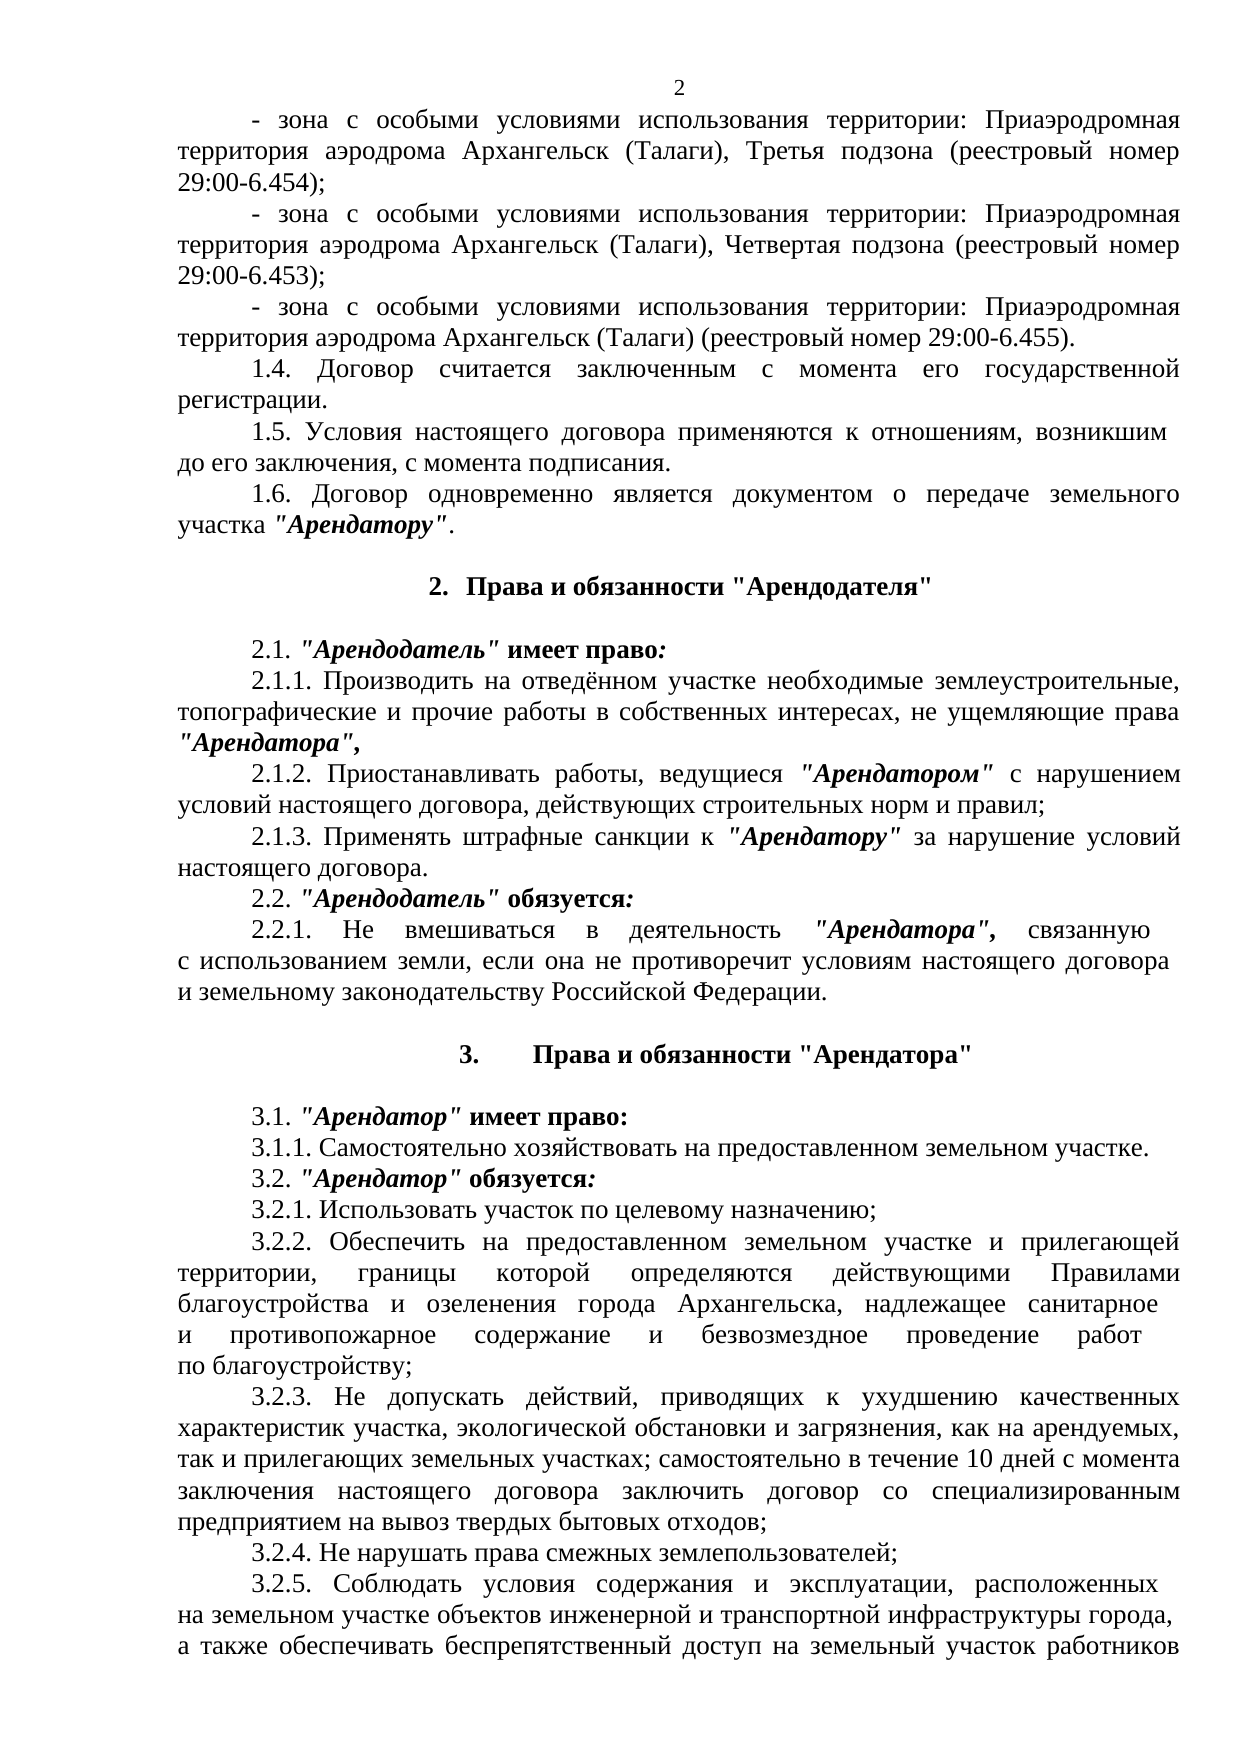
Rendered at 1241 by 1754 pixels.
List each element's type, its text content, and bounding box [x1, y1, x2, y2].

text 3.2.3. Не допускать действий, приводящих к ухудшению качественных характеристик участка, экологической обстановки и загрязнения, как на арендуемых, так и прилегающих земельных участках; самостоятельно в течение 10 дней с момента заключения настоящего договора заключить договор со специализированным предприятием на вывоз твердых бытовых отходов; [177, 1380, 1181, 1536]
text 2.2.1. Не вмешиваться в деятельность "Арендатора", связанную с использованием земли, если она не противоречит условиям настоящего договора и земельному законодательству Российской Федерации. [177, 913, 1181, 1007]
text - зона с особыми условиями использования территории: Приаэродромная территория аэродрома Архангельск (Талаги) (реестровый номер 29:00-6.455). [177, 290, 1181, 352]
text 3.1. "Арендатор" имеет право: [177, 1100, 1181, 1131]
text 1.4. Договор считается заключенным с момента его государственной регистрации. [177, 352, 1181, 415]
text 2.1.2. Приостанавливать работы, ведущиеся "Арендатором" с нарушением условий настоящего договора, действующих строительных норм и правил; [177, 757, 1181, 820]
text - зона с особыми условиями использования территории: Приаэродромная территория аэродрома Архангельск (Талаги), Третья подзона (реестровый номер 29:00-6.454); [177, 103, 1181, 197]
text 3.2.2. Обеспечить на предоставленном земельном участке и прилегающей территории, границы которой определяются действующими Правилами благоустройства и озеленения города Архангельска, надлежащее санитарное и противопожарное содержание и безвозмездное проведение работ по благоустройству; [177, 1224, 1181, 1380]
text 3.1.1. Самостоятельно хозяйствовать на предоставленном земельном участке. [177, 1131, 1181, 1162]
list Права и обязанности "Арендодателя" [428, 571, 1181, 602]
text 2.2. "Арендодатель" обязуется: [177, 882, 1181, 913]
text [177, 1567, 1181, 1661]
text 3.2. "Арендатор" обязуется: [177, 1162, 1181, 1193]
text - зона с особыми условиями использования территории: Приаэродромная территория аэродрома Архангельск (Талаги), Четвертая подзона (реестровый номер 29:00-6.453); [177, 197, 1181, 290]
text 3.2.4. Не нарушать права смежных землепользователей; [177, 1536, 1181, 1567]
list Права и обязанности "Арендатора" [177, 1038, 1181, 1069]
text 2.1.1. Производить на отведённом участке необходимые землеустроительные, топографические и прочие работы в собственных интересах, не ущемляющие права "Арендатора", [177, 664, 1181, 757]
text 3.2.1. Использовать участок по целевому назначению; [177, 1193, 1181, 1224]
text 2.1.3. Применять штрафные санкции к "Арендатору" за нарушение условий настоящего договора. [177, 820, 1181, 882]
text 1.5. Условия настоящего договора применяются к отношениям, возникшим до его заключения, с момента подписания. [177, 415, 1181, 477]
text 2.1. "Арендодатель" имеет право: [177, 633, 1181, 664]
text 1.6. Договор одновременно является документом о передаче земельного участка "Арендатору". [177, 477, 1181, 539]
